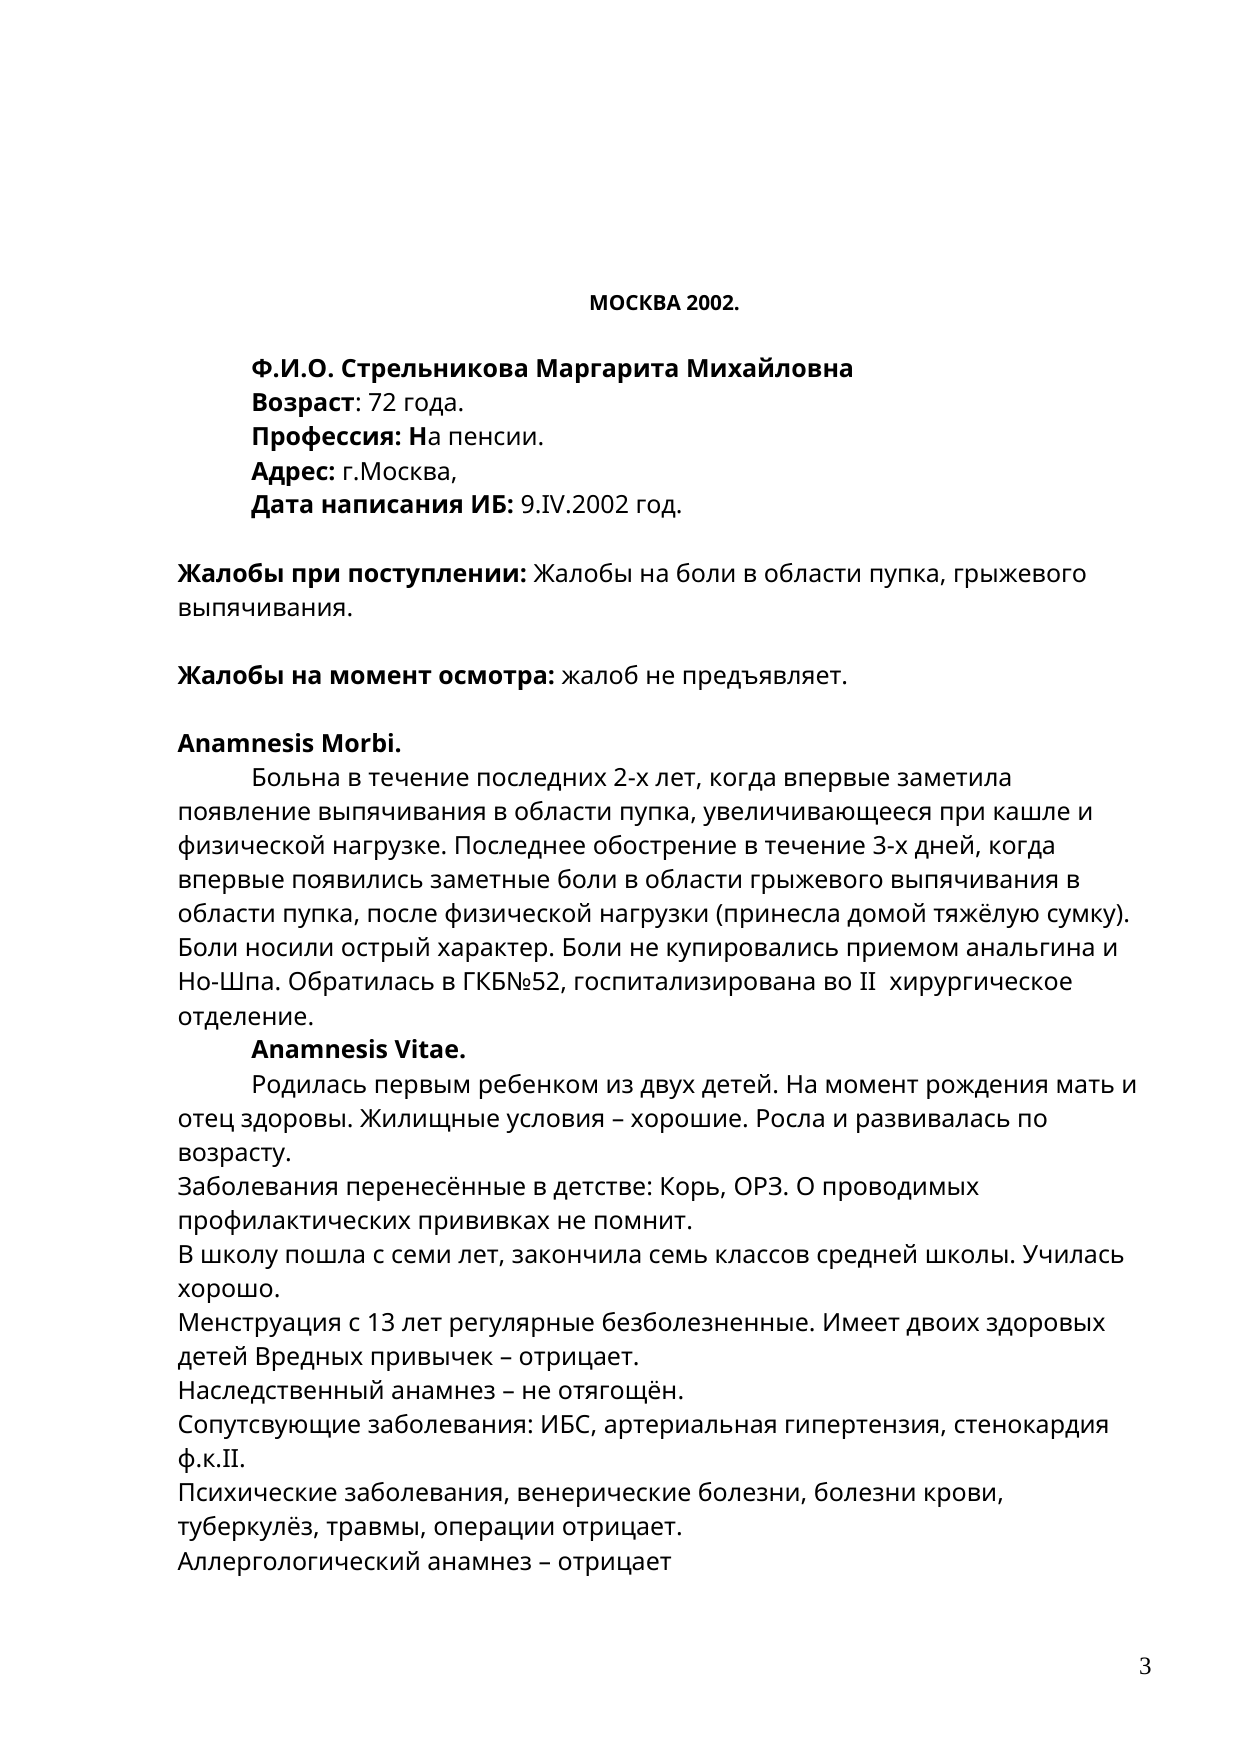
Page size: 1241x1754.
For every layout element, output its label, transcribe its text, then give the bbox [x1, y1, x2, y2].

text Anamnesis Morbi. [177, 726, 1152, 760]
text Психические заболевания, венерические болезни, болезни крови, туберкулёз, травмы, операции отрицает. [177, 1475, 1152, 1543]
text Адрес: г.Москва, [177, 453, 1152, 487]
text Жалобы на момент осмотра: жалоб не предъявляет. [177, 657, 1152, 692]
text Родилась первым ребенком из двух детей. На момент рождения мать и отец здоровы. Жилищные условия – хорошие. Росла и развивалась по возрасту. [177, 1066, 1152, 1168]
text Профессия: На пенсии. [177, 419, 1152, 453]
text Ф.И.О. Стрельникова Маргарита Михайловна [177, 351, 1152, 385]
text Менструация с 13 лет регулярные безболезненные. Имеет двоих здоровых детей Вредных привычек – отрицает. [177, 1305, 1152, 1373]
text Наследственный анамнез – не отягощён. [177, 1373, 1152, 1407]
text Больна в течение последних 2-х лет, когда впервые заметила появление выпячивания в области пупка, увеличивающееся при кашле и физической нагрузке. Последнее обострение в течение 3-х дней, когда впервые появились заметные боли в области грыжевого выпячивания в области пупка, после физической нагрузки (принесла домой тяжёлую сумку). Боли носили острый характер. Боли не купировались приемом анальгина и Но-Шпа. Обратилась в ГКБ№52, госпитализирована во II хирургическое отделение. [177, 760, 1152, 1032]
text Заболевания перенесённые в детстве: Корь, ОРЗ. О проводимых профилактических прививках не помнит. [177, 1168, 1152, 1237]
text МОСКВА 2002. [177, 288, 1152, 317]
text Аллергологический анамнез – отрицает [177, 1543, 1152, 1577]
text Жалобы при поступлении: Жалобы на боли в области пупка, грыжевого выпячивания. [177, 555, 1152, 623]
text Дата написания ИБ: 9.IV.2002 год. [177, 487, 1152, 521]
text Возраст: 72 года. [177, 385, 1152, 419]
text Anamnesis Vitae. [177, 1032, 1152, 1066]
text В школу пошла с семи лет, закончила семь классов средней школы. Училась хорошо. [177, 1237, 1152, 1305]
text Сопутсвующие заболевания: ИБС, артериальная гипертензия, стенокардия ф.к.II. [177, 1407, 1152, 1475]
